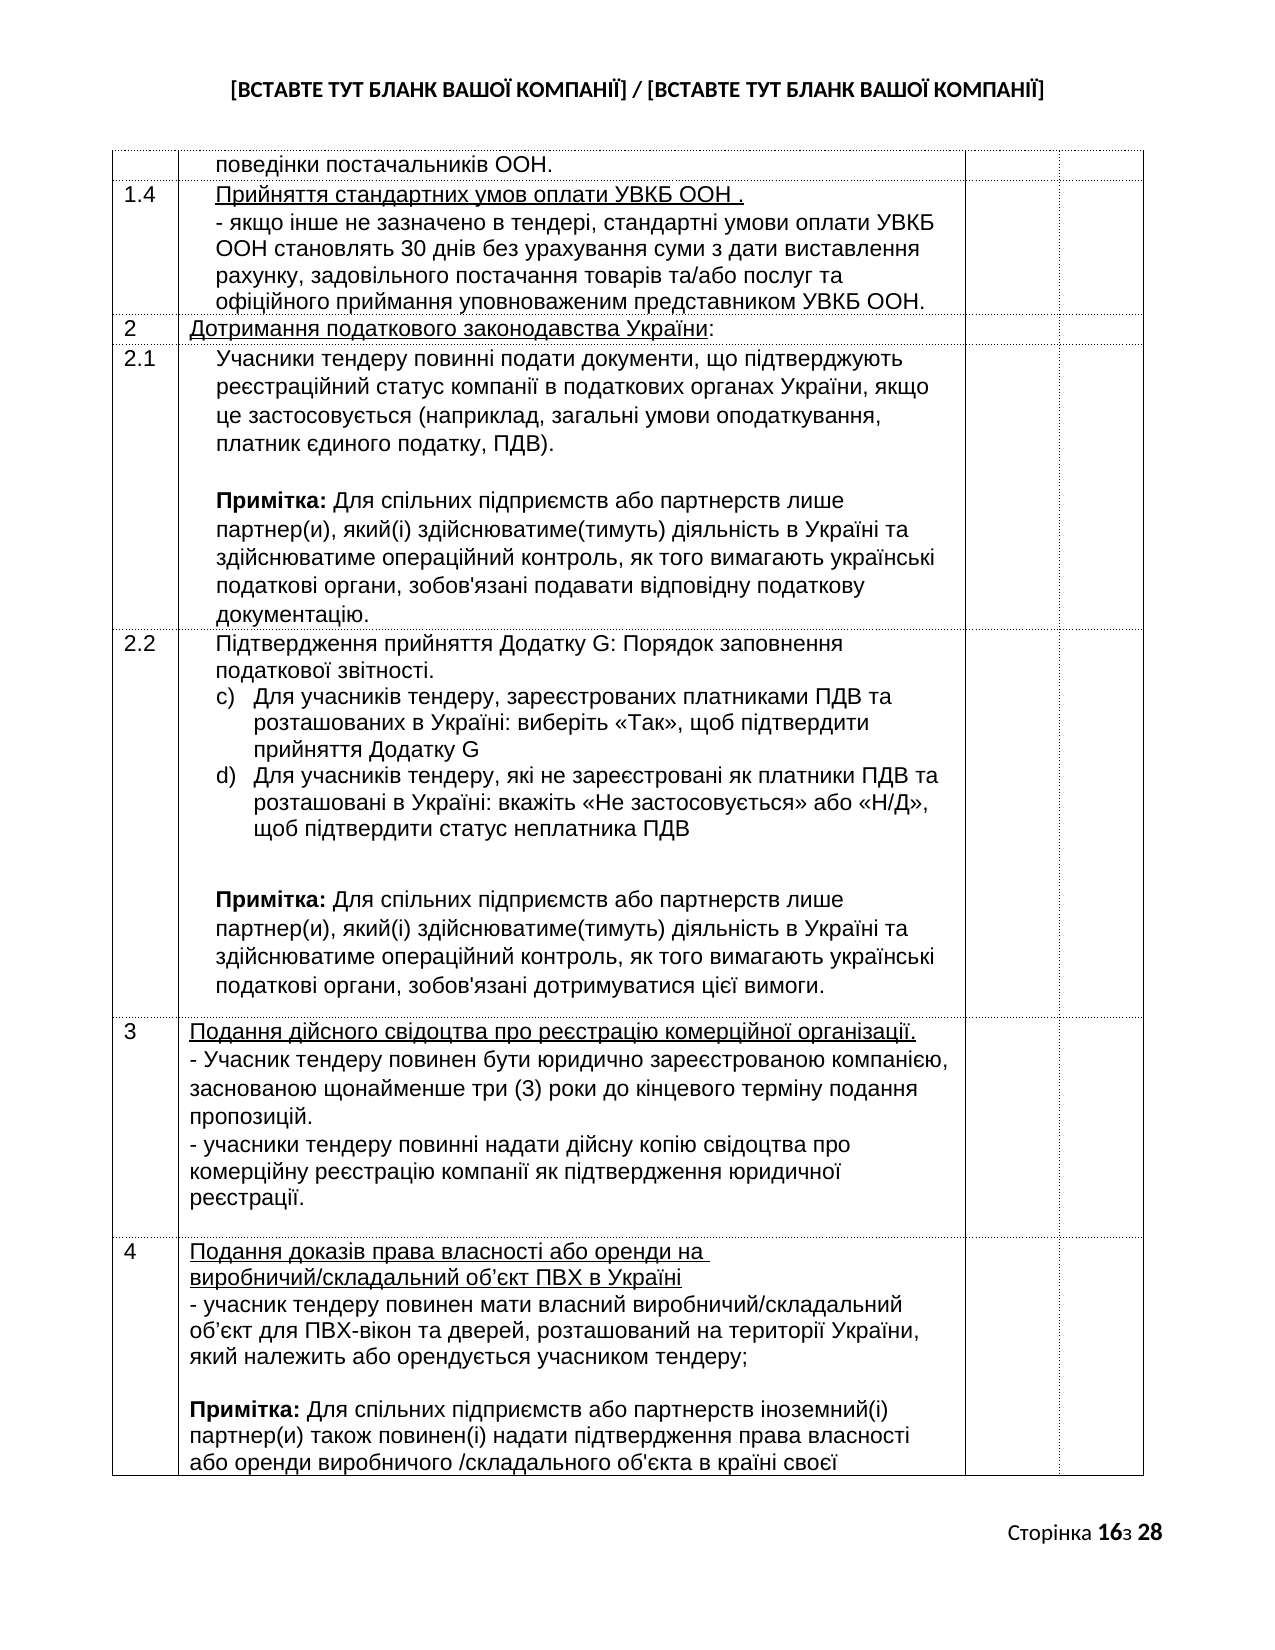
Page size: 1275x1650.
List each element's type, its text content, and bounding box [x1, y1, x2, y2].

table_cell [1059, 344, 1143, 629]
table_cell [966, 180, 1059, 314]
table_cell [966, 629, 1059, 1017]
table_cell Подання дійсного свідоцтва про реєстрацію комерційної організації. - Учасник тендеру повинен бути юридично зареєстрованою компанією, заснованою щонайменше три (3) роки до кінцевого терміну подання пропозицій. - учасники тендеру повинні надати дійсну копію свідоцтва про комерційну реєстрацію компанії як підтвердження юридичної реєстрації. [179, 1017, 965, 1237]
table_cell [966, 1017, 1059, 1237]
table_cell 1.4 [113, 180, 178, 314]
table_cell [179, 150, 965, 179]
table_cell 2.1 [113, 344, 178, 629]
table_cell [1059, 150, 1143, 179]
table_cell 2.2 [113, 629, 178, 1017]
table_cell [966, 1237, 1059, 1475]
table_cell 4 [113, 1237, 178, 1475]
table_cell [1059, 314, 1143, 344]
table_cell [1059, 180, 1143, 314]
table_cell [966, 344, 1059, 629]
table_cell Прийняття стандартних умов оплати УВКБ ООН . - якщо інше не зазначено в тендері, стандартні умови оплати УВКБ ООН становлять 30 днів без урахування суми з дати виставлення рахунку, задовільного постачання товарів та/або послуг та офіційного приймання уповноваженим представником УВКБ ООН. [179, 180, 965, 314]
table_cell [1059, 1237, 1143, 1475]
table_cell [966, 150, 1059, 179]
table_cell 3 [113, 1017, 178, 1237]
table_cell [1059, 1017, 1143, 1237]
table_cell 1.3 [113, 150, 178, 179]
table_cell [1059, 629, 1143, 1017]
table_cell Дотримання податкового законодавства України: [179, 314, 965, 344]
table_cell [966, 314, 1059, 344]
table_cell Учасники тендеру повинні подати документи, що підтверджують реєстраційний статус компанії в податкових органах України, якщо це застосовується (наприклад, загальні умови оподаткування, платник єдиного податку, ПДВ). Примітка: Для спільних підприємств або партнерств лише партнер(и), який(і) здійснюватиме(тимуть) діяльність в Україні та здійснюватиме операційний контроль, як того вимагають українські податкові органи, зобов'язані подавати відповідну податкову документацію. [179, 344, 965, 629]
table_cell 2 [113, 314, 178, 344]
table_cell Підтвердження прийняття Додатку G: Порядок заповнення податкової звітності. Для учасників тендеру, зареєстрованих платниками ПДВ та розташованих в Україні: виберіть «Так», щоб підтвердити прийняття Додатку G Для учасників тендеру, які не зареєстровані як платники ПДВ та розташовані в Україні: вкажіть «Не застосовується» або «Н/Д», щоб підтвердити статус неплатника ПДВ Примітка: Для спільних підприємств або партнерств лише партнер(и), який(і) здійснюватиме(тимуть) діяльність в Україні та здійснюватиме операційний контроль, як того вимагають українські податкові органи, зобов'язані дотримуватися цієї вимоги. [179, 629, 965, 1017]
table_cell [179, 1237, 965, 1475]
